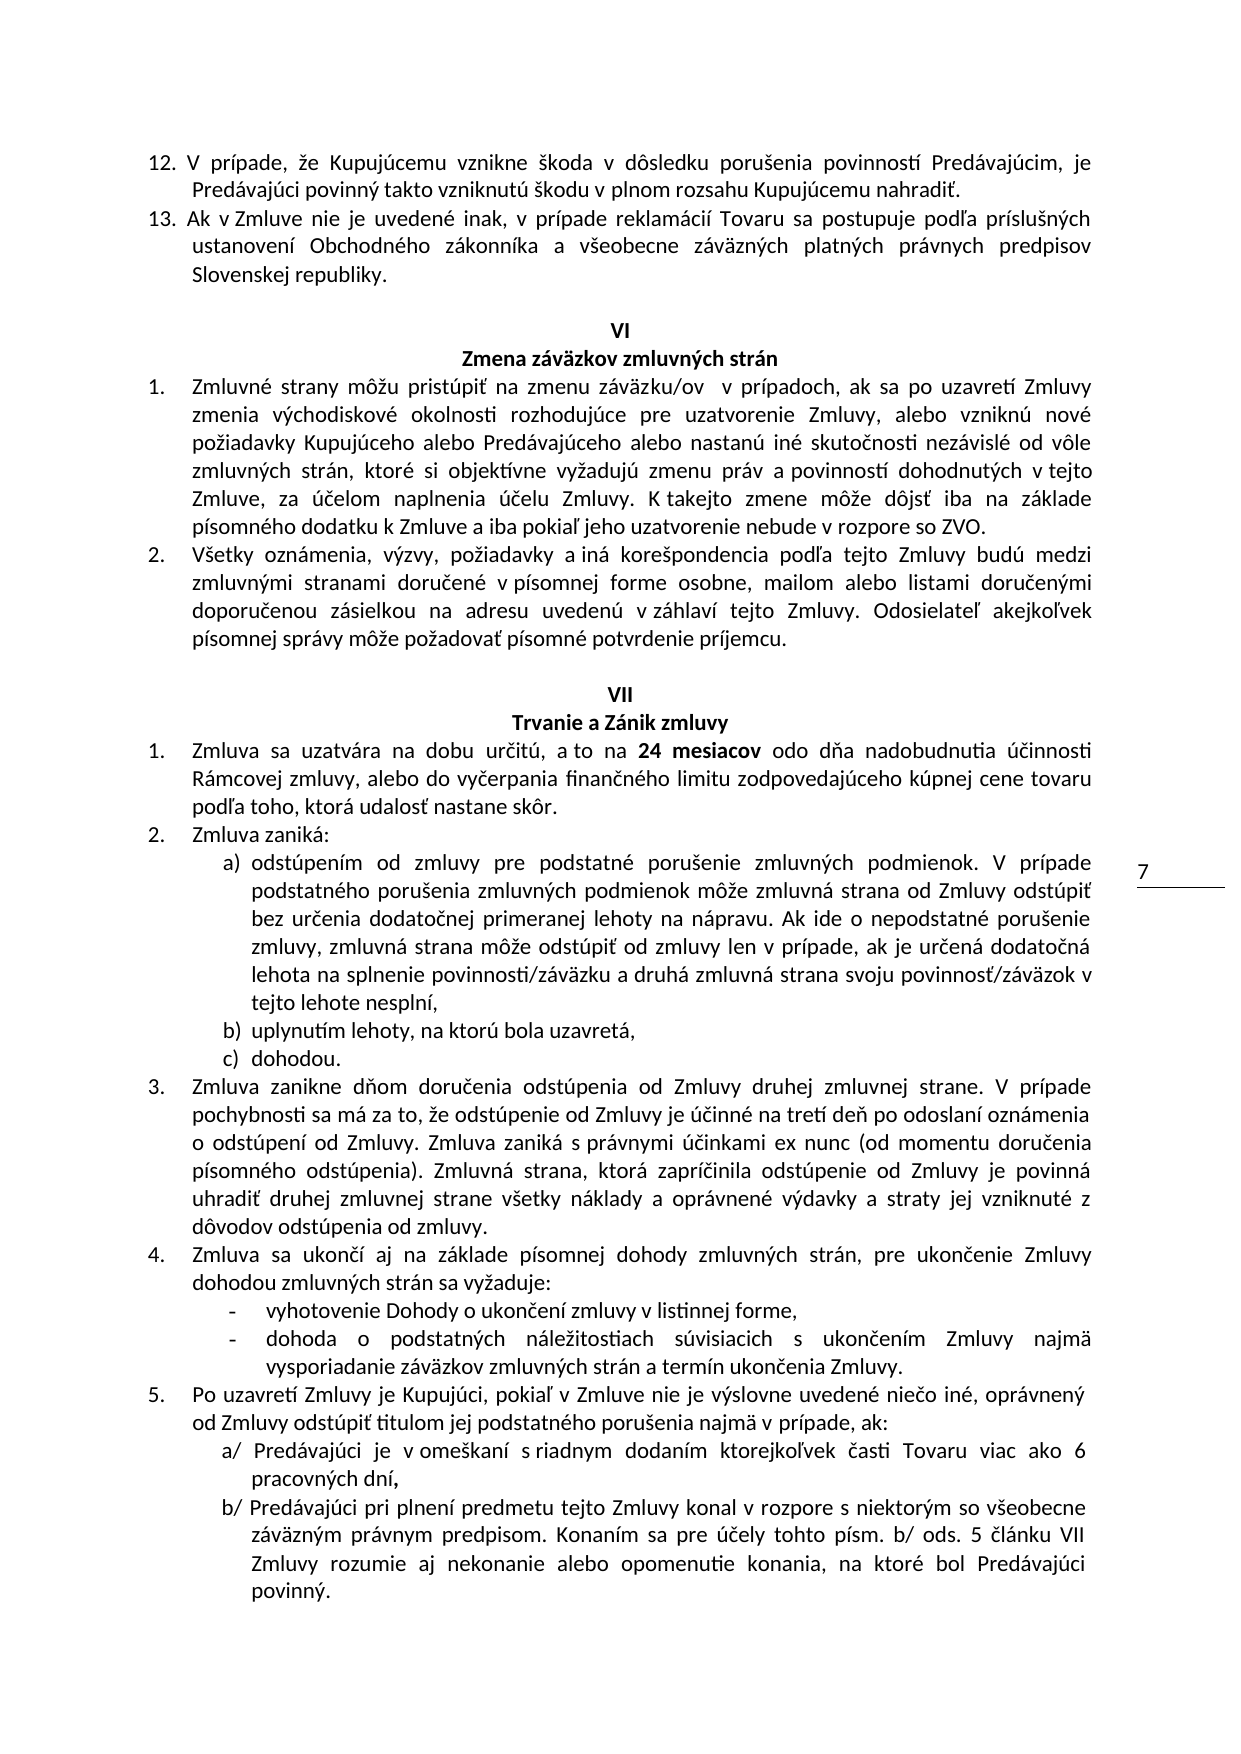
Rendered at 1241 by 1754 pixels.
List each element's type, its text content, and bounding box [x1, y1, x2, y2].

text Trvanie a Zánik zmluvy [148, 708, 1093, 736]
list dohodou. [223, 1044, 1093, 1072]
list vyhotovenie Dohody o ukončení zmluvy v listinnej forme, [228, 1296, 1093, 1324]
list Zmluva zaniká: [148, 820, 1093, 848]
list Zmluva sa ukončí aj na základe písomnej dohody zmluvných strán, pre ukončenie Zmluvy dohodou zmluvných strán sa vyžaduje: [148, 1240, 1093, 1296]
list Zmluva sa uzatvára na dobu určitú, a to na 24 mesiacov odo dňa nadobudnutia účinnosti Rámcovej zmluvy, alebo do vyčerpania finančného limitu zodpovedajúceho kúpnej cene tovaru podľa toho, ktorá udalosť nastane skôr. [148, 736, 1093, 820]
text VII [148, 680, 1093, 708]
text VI [148, 316, 1093, 344]
list uplynutím lehoty, na ktorú bola uzavretá, [223, 1016, 1093, 1044]
text Zmena záväzkov zmluvných strán [148, 344, 1093, 372]
list odstúpením od zmluvy pre podstatné porušenie zmluvných podmienok. V prípade podstatného porušenia zmluvných podmienok môže zmluvná strana od Zmluvy odstúpiť bez určenia dodatočnej primeranej lehoty na nápravu. Ak ide o nepodstatné porušenie zmluvy, zmluvná strana môže odstúpiť od zmluvy len v prípade, ak je určená dodatočná lehota na splnenie povinnosti/záväzku a druhá zmluvná strana svoju povinnosť/záväzok v tejto lehote nesplní, [223, 848, 1093, 1016]
list dohoda o podstatných náležitostiach súvisiacich s ukončením Zmluvy najmä vysporiadanie záväzkov zmluvných strán a termín ukončenia Zmluvy. [228, 1324, 1093, 1381]
list Ak v Zmluve nie je uvedené inak, v prípade reklamácií Tovaru sa postupuje podľa príslušných ustanovení Obchodného zákonníka a všeobecne záväzných platných právnych predpisov Slovenskej republiky. [148, 204, 1093, 288]
list Po uzavretí Zmluvy je Kupujúci, pokiaľ v Zmluve nie je výslovne uvedené niečo iné, oprávnený od Zmluvy odstúpiť titulom jej podstatného porušenia najmä v prípade, ak: [148, 1381, 1087, 1437]
list V prípade, že Kupujúcemu vznikne škoda v dôsledku porušenia povinností Predávajúcim, je Predávajúci povinný takto vzniknutú škodu v plnom rozsahu Kupujúcemu nahradiť. [148, 148, 1093, 204]
list Zmluvné strany môžu pristúpiť na zmenu záväzku/ov v prípadoch, ak sa po uzavretí Zmluvy zmenia východiskové okolnosti rozhodujúce pre uzatvorenie Zmluvy, alebo vzniknú nové požiadavky Kupujúceho alebo Predávajúceho alebo nastanú iné skutočnosti nezávislé od vôle zmluvných strán, ktoré si objektívne vyžadujú zmenu práv a povinností dohodnutých v tejto Zmluve, za účelom naplnenia účelu Zmluvy. K takejto zmene môže dôjsť iba na základe písomného dodatku k Zmluve a iba pokiaľ jeho uzatvorenie nebude v rozpore so ZVO. [148, 372, 1093, 540]
list Všetky oznámenia, výzvy, požiadavky a iná korešpondencia podľa tejto Zmluvy budú medzi zmluvnými stranami doručené v písomnej forme osobne, mailom alebo listami doručenými doporučenou zásielkou na adresu uvedenú v záhlaví tejto Zmluvy. Odosielateľ akejkoľvek písomnej správy môže požadovať písomné potvrdenie príjemcu. [148, 540, 1093, 652]
list a/ Predávajúci je v omeškaní s riadnym dodaním ktorejkoľvek časti Tovaru viac ako 6 pracovných dní, [221, 1437, 1087, 1493]
list Zmluva zanikne dňom doručenia odstúpenia od Zmluvy druhej zmluvnej strane. V prípade pochybnosti sa má za to, že odstúpenie od Zmluvy je účinné na tretí deň po odoslaní oznámenia o odstúpení od Zmluvy. Zmluva zaniká s právnymi účinkami ex nunc (od momentu doručenia písomného odstúpenia). Zmluvná strana, ktorá zapríčinila odstúpenie od Zmluvy je povinná uhradiť druhej zmluvnej strane všetky náklady a oprávnené výdavky a straty jej vzniknuté z dôvodov odstúpenia od zmluvy. [148, 1072, 1093, 1240]
list b/ Predávajúci pri plnení predmetu tejto Zmluvy konal v rozpore s niektorým so všeobecne záväzným právnym predpisom. Konaním sa pre účely tohto písm. b/ ods. 5 článku VII Zmluvy rozumie aj nekonanie alebo opomenutie konania, na ktoré bol Predávajúci povinný. [221, 1493, 1087, 1605]
